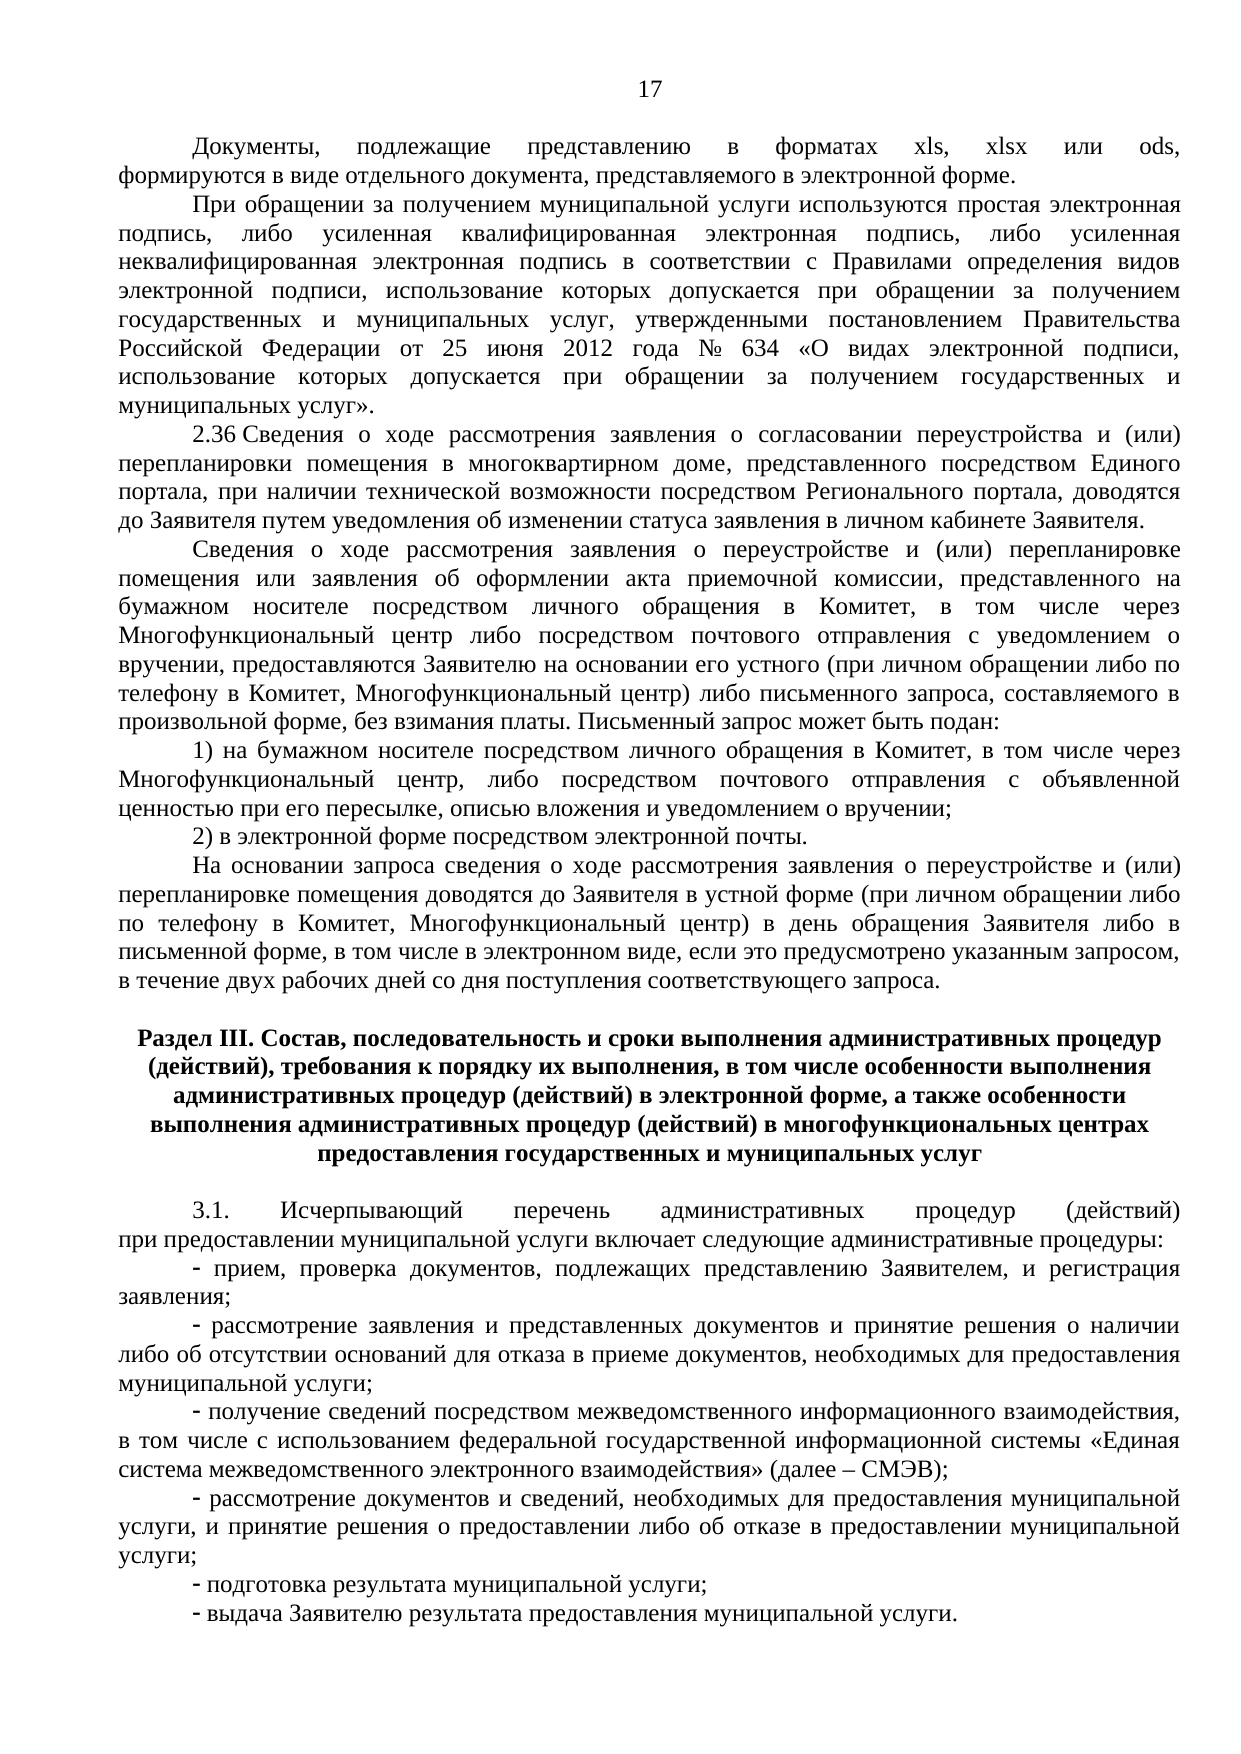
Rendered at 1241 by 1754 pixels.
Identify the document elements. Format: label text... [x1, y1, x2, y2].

text 1) на бумажном носителе посредством личного обращения в Комитет, в том числе через Многофункциональный центр, либо посредством почтового отправления с объявленной ценностью при его пересылке, описью вложения и уведомлением о вручении; [118, 735, 1181, 821]
text 2.36 Сведения о ходе рассмотрения заявления о согласовании переустройства и (или) перепланировки помещения в многоквартирном доме, представленного посредством Единого портала, при наличии технической возможности посредством Регионального портала, доводятся до Заявителя путем уведомления об изменении статуса заявления в личном кабинете Заявителя. [118, 419, 1181, 534]
text получение сведений посредством межведомственного информационного взаимодействия, в том числе с использованием федеральной государственной информационной системы «Единая система межведомственного электронного взаимодействия» (далее – СМЭВ); [118, 1396, 1181, 1483]
text рассмотрение заявления и представленных документов и принятие решения о наличии либо об отсутствии оснований для отказа в приеме документов, необходимых для предоставления муниципальной услуги; [118, 1310, 1181, 1396]
text Раздел III. Состав, последовательность и сроки выполнения административных процедур (действий), требования к порядку их выполнения, в том числе особенности выполнения административных процедур (действий) в электронной форме, а также особенности выполнения административных процедур (действий) в многофункциональных центрах предоставления государственных и муниципальных услуг [118, 1023, 1181, 1166]
text Документы, подлежащие представлению в форматах xls, xlsx или ods, формируются в виде отдельного документа, представляемого в электронной форме. [118, 131, 1181, 189]
text На основании запроса сведения о ходе рассмотрения заявления о переустройстве и (или) перепланировке помещения доводятся до Заявителя в устной форме (при личном обращении либо по телефону в Комитет, Многофункциональный центр) в день обращения Заявителя либо в письменной форме, в том числе в электронном виде, если это предусмотрено указанным запросом, в течение двух рабочих дней со дня поступления соответствующего запроса. [118, 850, 1181, 994]
text При обращении за получением муниципальной услуги используются простая электронная подпись, либо усиленная квалифицированная электронная подпись, либо усиленная неквалифицированная электронная подпись в соответствии с Правилами определения видов электронной подписи, использование которых допускается при обращении за получением государственных и муниципальных услуг, утвержденными постановлением Правительства Российской Федерации от 25 июня 2012 года № 634 «О видах электронной подписи, использование которых допускается при обращении за получением государственных и муниципальных услуг». [118, 189, 1181, 419]
text выдача Заявителю результата предоставления муниципальной услуги. [118, 1598, 1181, 1626]
text Сведения о ходе рассмотрения заявления о переустройстве и (или) перепланировке помещения или заявления об оформлении акта приемочной комиссии, представленного на бумажном носителе посредством личного обращения в Комитет, в том числе через Многофункциональный центр либо посредством почтового отправления с уведомлением о вручении, предоставляются Заявителю на основании его устного (при личном обращении либо по телефону в Комитет, Многофункциональный центр) либо письменного запроса, составляемого в произвольной форме, без взимания платы. Письменный запрос может быть подан: [118, 534, 1181, 735]
text 3.1. Исчерпывающий перечень административных процедур (действий) при предоставлении муниципальной услуги включает следующие административные процедуры: [118, 1195, 1181, 1253]
text рассмотрение документов и сведений, необходимых для предоставления муниципальной услуги, и принятие решения о предоставлении либо об отказе в предоставлении муниципальной услуги; [118, 1483, 1181, 1569]
text 2) в электронной форме посредством электронной почты. [118, 821, 1181, 850]
text прием, проверка документов, подлежащих представлению Заявителем, и регистрация заявления; [118, 1253, 1181, 1310]
text подготовка результата муниципальной услуги; [118, 1569, 1181, 1598]
